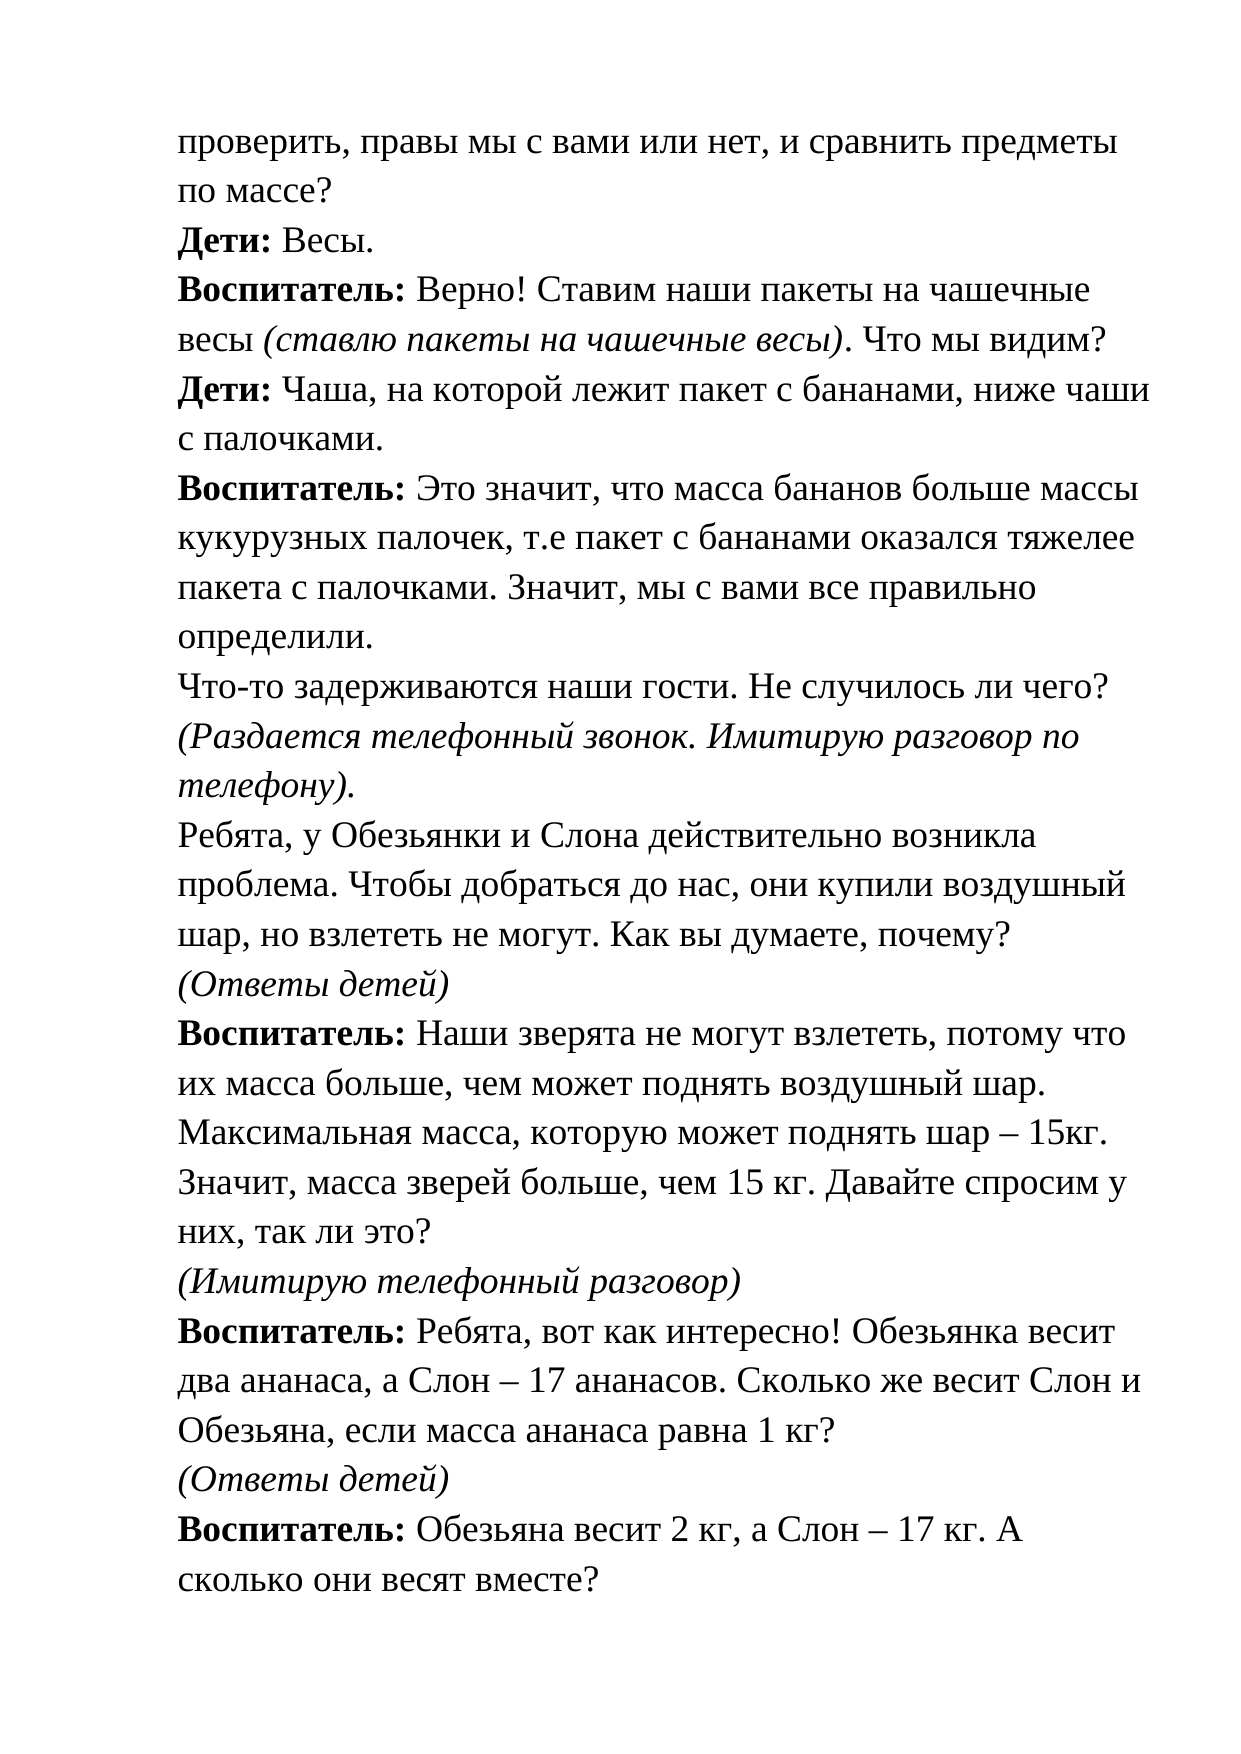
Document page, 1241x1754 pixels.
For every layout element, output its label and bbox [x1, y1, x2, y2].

text [177, 118, 1152, 1599]
